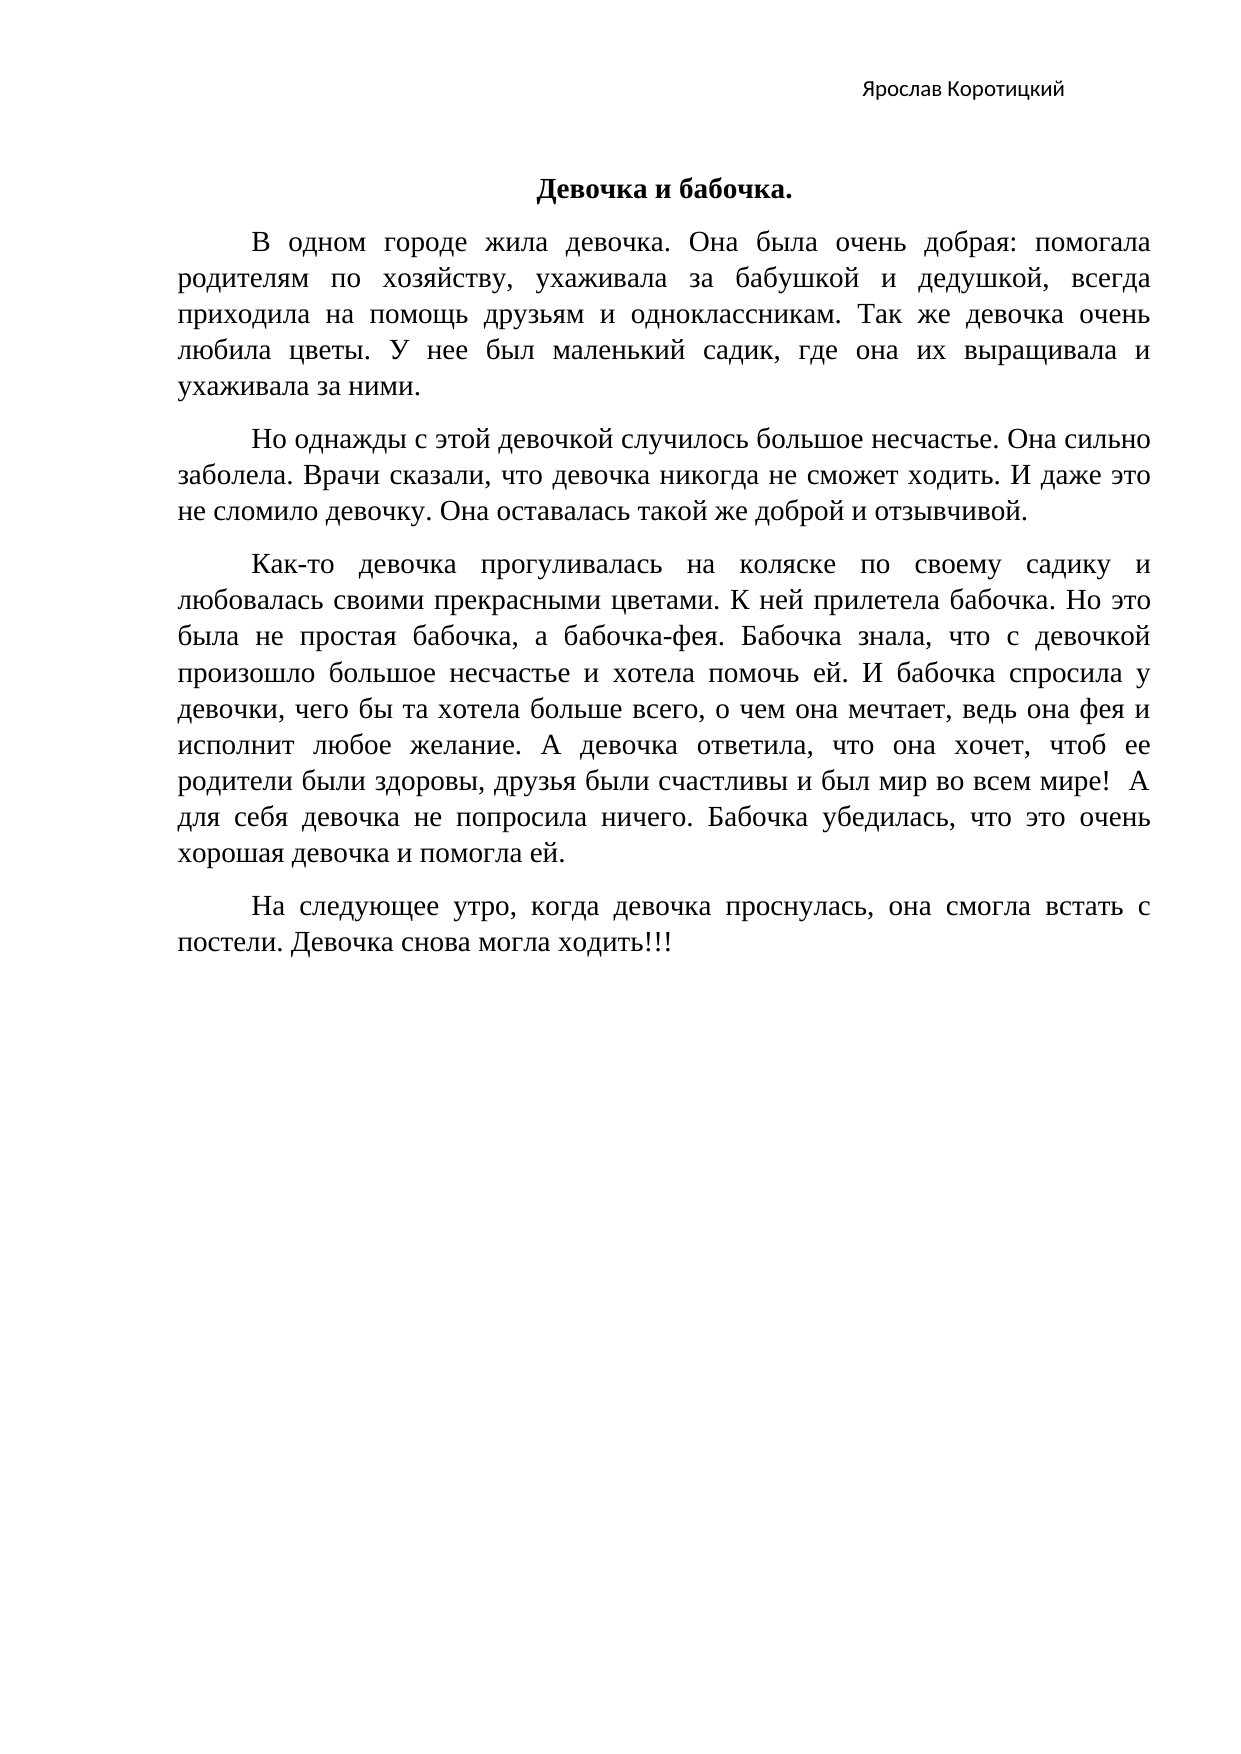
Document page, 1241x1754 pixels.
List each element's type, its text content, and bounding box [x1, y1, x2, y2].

text В одном городе жила девочка. Она была очень добрая: помогала родителям по хозяйству, ухаживала за бабушкой и дедушкой, всегда приходила на помощь друзьям и одноклассникам. Так же девочка очень любила цветы. У нее был маленький садик, где она их выращивала и ухаживала за ними. [177, 224, 1152, 402]
text На следующее утро, когда девочка проснулась, она смогла встать с постели. Девочка снова могла ходить!!! [177, 888, 1152, 958]
text Как-то девочка прогуливалась на коляске по своему садику и любовалась своими прекрасными цветами. К ней прилетела бабочка. Но это была не простая бабочка, а бабочка-фея. Бабочка знала, что с девочкой произошло большое несчастье и хотела помочь ей. И бабочка спросила у девочки, чего бы та хотела больше всего, о чем она мечтает, ведь она фея и исполнит любое желание. А девочка ответила, что она хочет, чтоб ее родители были здоровы, друзья были счастливы и был мир во всем мире! А для себя девочка не попросила ничего. Бабочка убедилась, что это очень хорошая девочка и помогла ей. [177, 546, 1152, 869]
text Девочка и бабочка. [177, 171, 1152, 204]
text Но однажды с этой девочкой случилось большое несчастье. Она сильно заболела. Врачи сказали, что девочка никогда не сможет ходить. И даже это не сломило девочку. Она оставалась такой же доброй и отзывчивой. [177, 421, 1152, 527]
